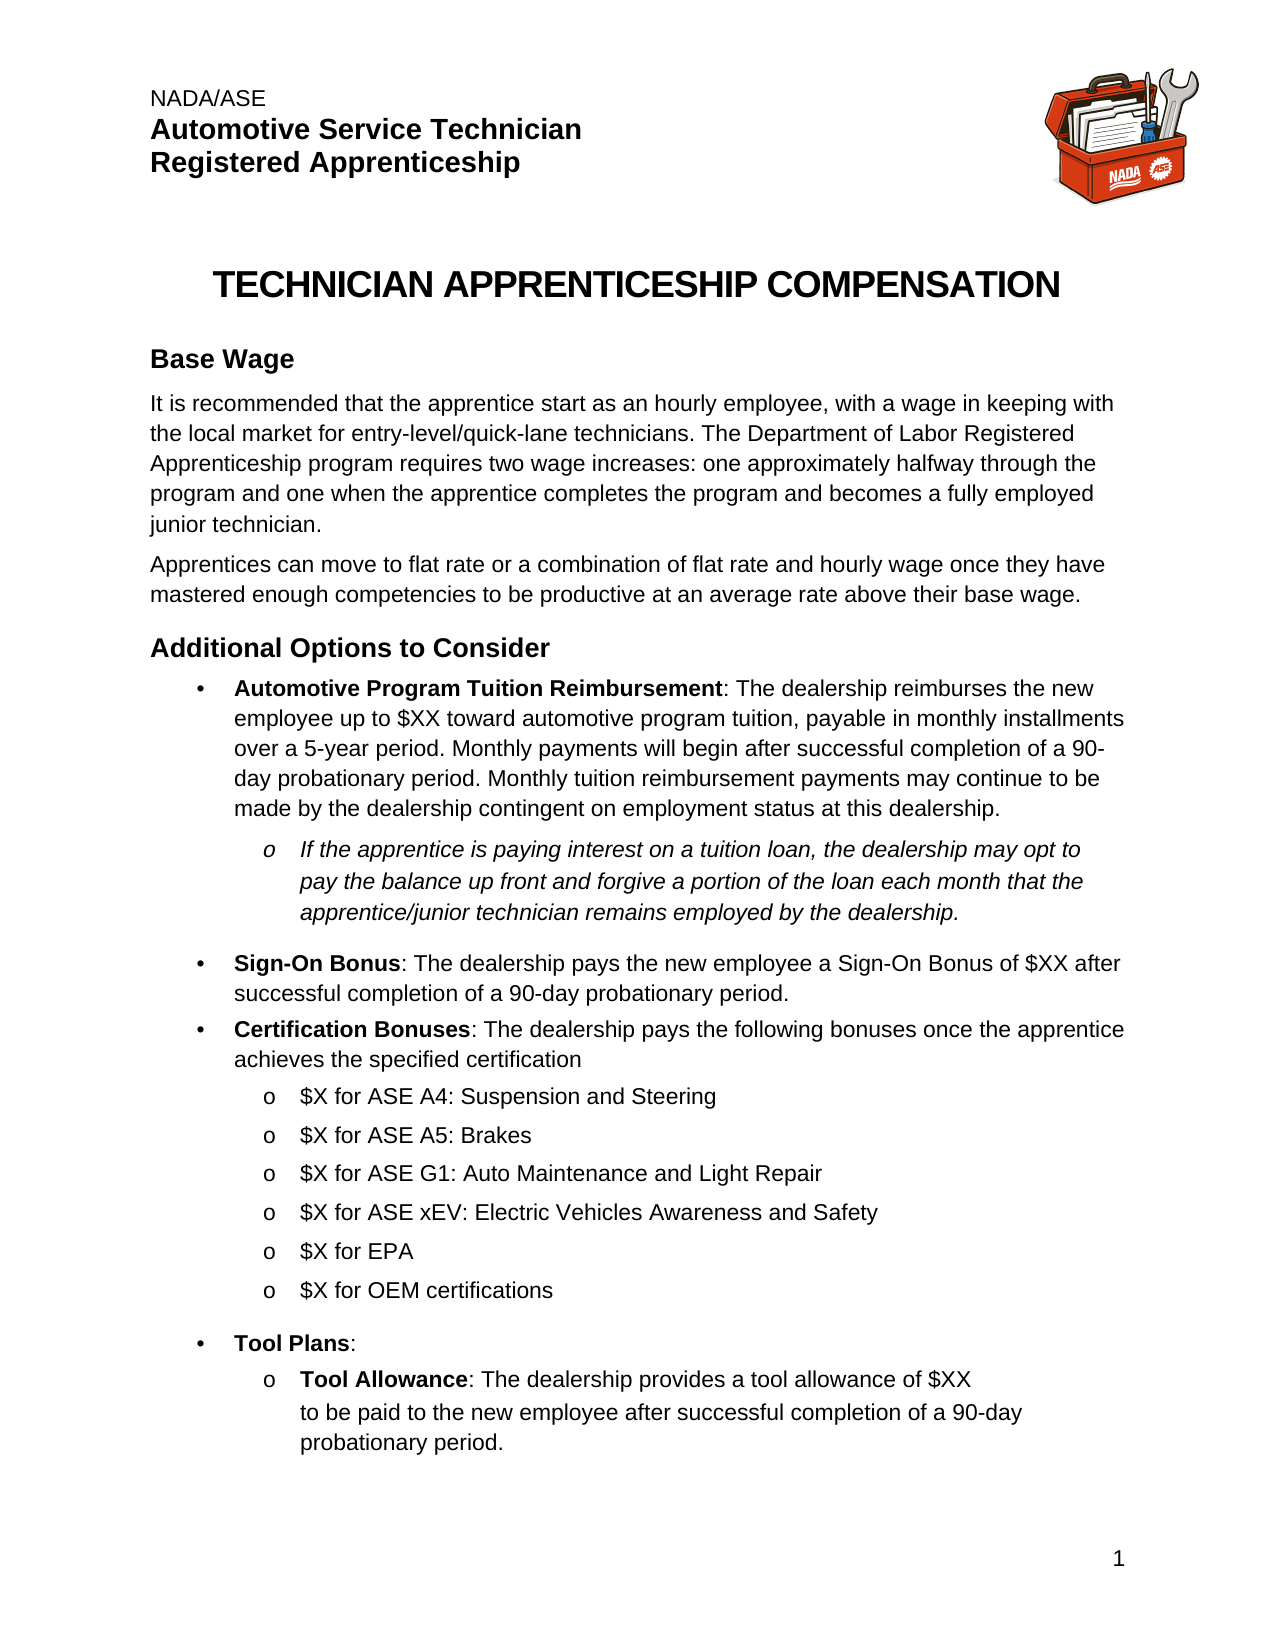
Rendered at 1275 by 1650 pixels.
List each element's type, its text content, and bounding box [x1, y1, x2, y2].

list If the apprentice is paying interest on a tuition loan, the dealership may opt to pay the balance up front and forgive a portion of the loan each month that the apprentice/junior technician remains employed by the dealership. [262, 836, 1125, 925]
picture [1040, 65, 1203, 208]
text Apprentices can move to flat rate or a combination of flat rate and hourly wage once they have mastered enough competencies to be productive at an average rate above their base wage. [150, 551, 1125, 608]
list Automotive Program Tuition Reimbursement: The dealership reimburses the new employee up to $XX toward automotive program tuition, payable in monthly installments over a 5-year period. Monthly payments will begin after successful completion of a 90-day probationary period. Monthly tuition reimbursement payments may continue to be made by the dealership contingent on employment status at this dealership. [196, 674, 1125, 822]
subtitle Base Wage [150, 343, 1125, 374]
list Tool Allowance: The dealership provides a tool allowance of $XX to be paid to the new employee after successful completion of a 90-day probationary period. [262, 1366, 1125, 1455]
text It is recommended that the apprentice start as an hourly employee, with a wage in keeping with the local market for entry-level/quick-lane technicians. The Department of Labor Registered Apprenticeship program requires two wage increases: one approximately halfway through the program and one when the apprentice completes the program and becomes a fully employed junior technician. [150, 390, 1125, 537]
list $X for ASE A4: Suspension and Steering [262, 1083, 1125, 1111]
list $X for EPA [262, 1238, 1125, 1266]
list $X for ASE xEV: Electric Vehicles Awareness and Safety [262, 1199, 1125, 1227]
title Technician Apprenticeship Compensation [150, 262, 1125, 306]
list Certification Bonuses: The dealership pays the following bonuses once the apprentice achieves the specified certification [196, 1016, 1125, 1073]
list $X for OEM certifications [262, 1277, 1125, 1305]
subtitle Additional Options to Consider [150, 632, 1125, 664]
list $X for ASE G1: Auto Maintenance and Light Repair [262, 1160, 1125, 1189]
list Sign-On Bonus: The dealership pays the new employee a Sign-On Bonus of $XX after successful completion of a 90-day probationary period. [196, 949, 1125, 1006]
list $X for ASE A5: Brakes [262, 1122, 1125, 1150]
list Tool Plans: [196, 1330, 1125, 1356]
